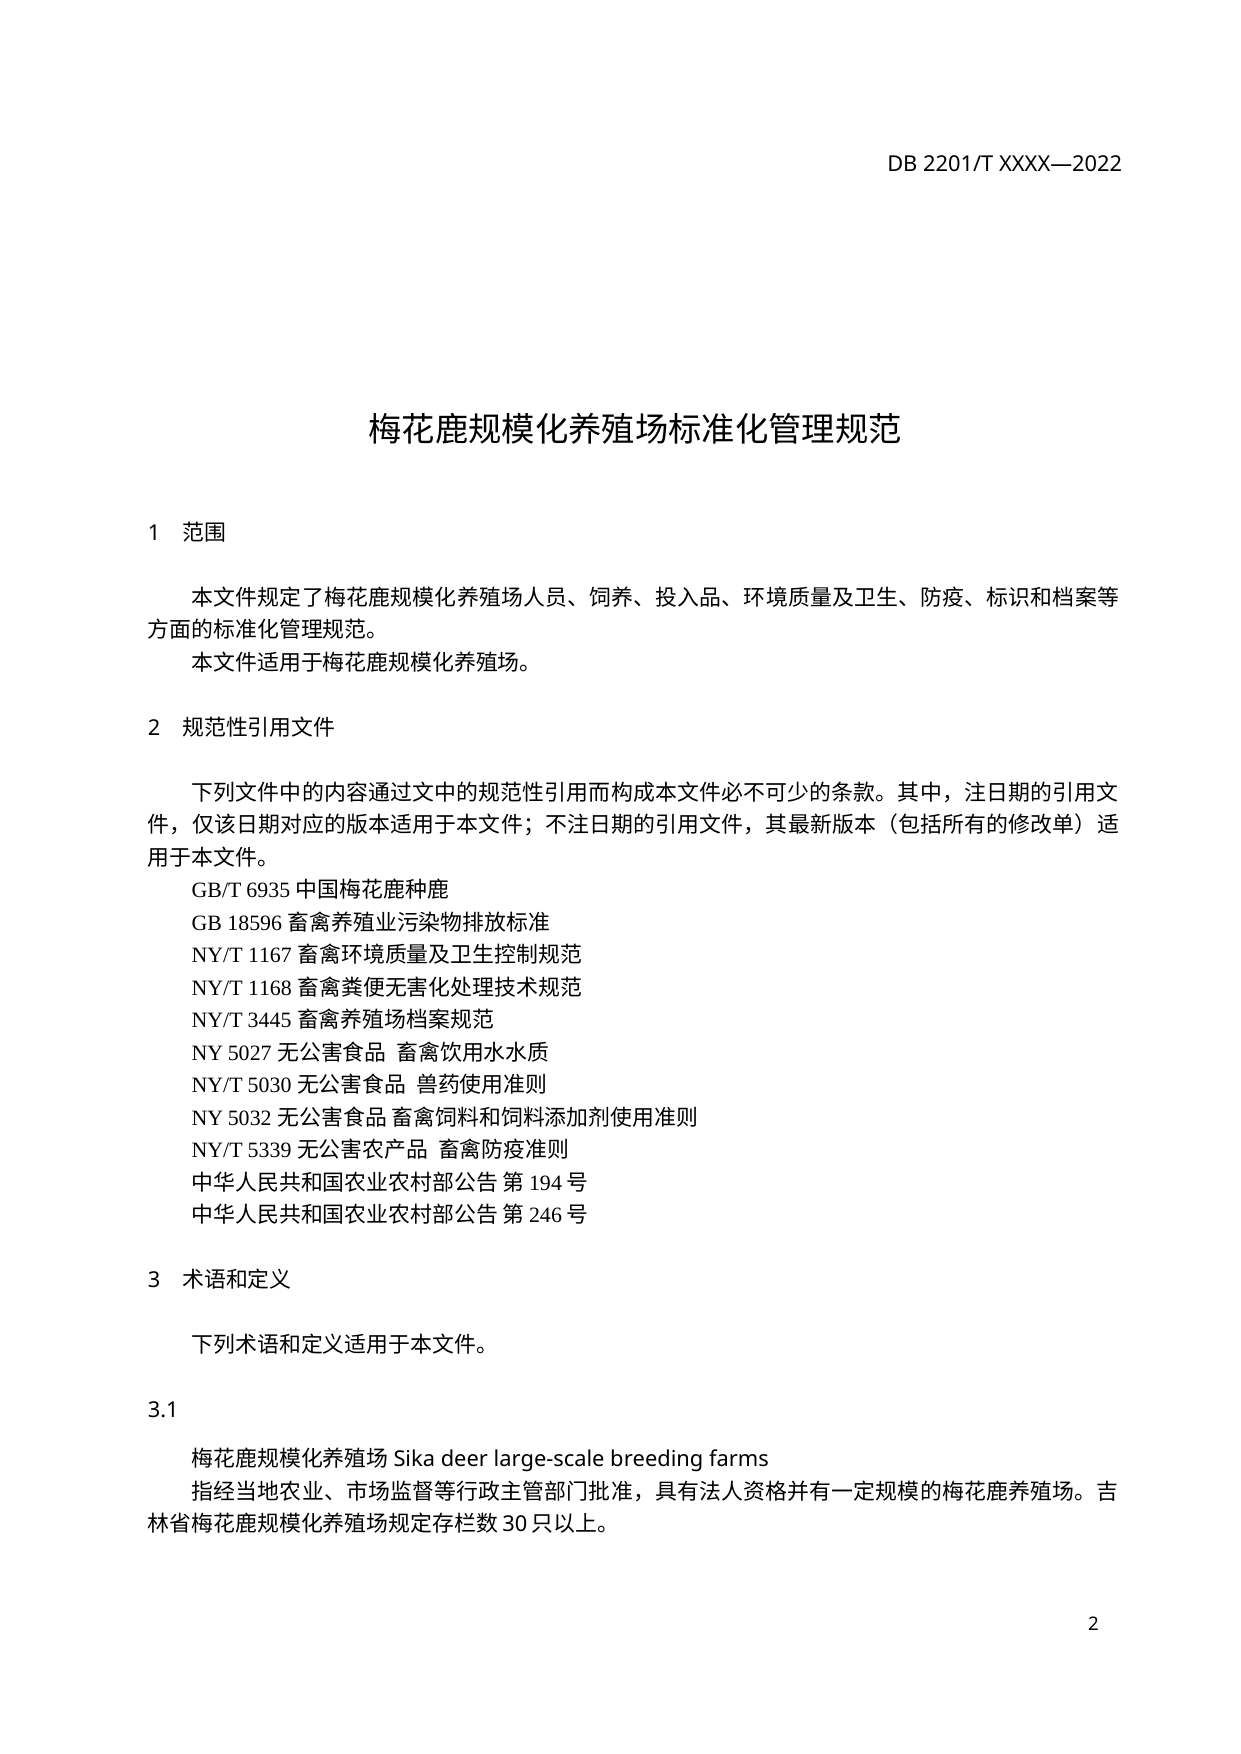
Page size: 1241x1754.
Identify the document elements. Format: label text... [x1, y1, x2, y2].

text NY 5027 无公害食品 畜禽饮用水水质 [148, 1034, 1122, 1067]
text 下列文件中的内容通过文中的规范性引用而构成本文件必不可少的条款。其中，注日期的引用文件，仅该日期对应的版本适用于本文件；不注日期的引用文件，其最新版本（包括所有的修改单）适用于本文件。 [148, 774, 1122, 872]
text NY 5032 无公害食品 畜禽饲料和饲料添加剂使用准则 [148, 1099, 1122, 1132]
text 下列术语和定义适用于本文件。 [148, 1327, 1122, 1359]
text NY/T 1167 畜禽环境质量及卫生控制规范 [148, 937, 1122, 969]
text 中华人民共和国农业农村部公告 第194号 [148, 1164, 1122, 1197]
text 本文件适用于梅花鹿规模化养殖场。 [148, 644, 1122, 677]
text 指经当地农业、市场监督等行政主管部门批准，具有法人资格并有一定规模的梅花鹿养殖场。吉林省梅花鹿规模化养殖场规定存栏数30只以上。 [148, 1473, 1122, 1538]
text NY/T 5030 无公害食品 兽药使用准则 [148, 1067, 1122, 1099]
text GB 18596 畜禽养殖业污染物排放标准 [148, 904, 1122, 937]
text 本文件规定了梅花鹿规模化养殖场人员、饲养、投入品、环境质量及卫生、防疫、标识和档案等方面的标准化管理规范。 [148, 579, 1122, 644]
text 中华人民共和国农业农村部公告 第246号 [148, 1197, 1122, 1229]
list 规范性引用文件 [148, 709, 1122, 742]
text NY/T 5339 无公害农产品 畜禽防疫准则 [148, 1132, 1122, 1164]
text NY/T 1168 畜禽粪便无害化处理技术规范 [148, 969, 1122, 1002]
text GB/T 6935 中国梅花鹿种鹿 [148, 872, 1122, 904]
text NY/T 3445 畜禽养殖场档案规范 [148, 1002, 1122, 1034]
list 术语和定义 [148, 1262, 1122, 1294]
list 范围 [148, 514, 1122, 547]
list 梅花鹿规模化养殖场 Sika deer large-scale breeding farms [148, 1441, 1122, 1473]
